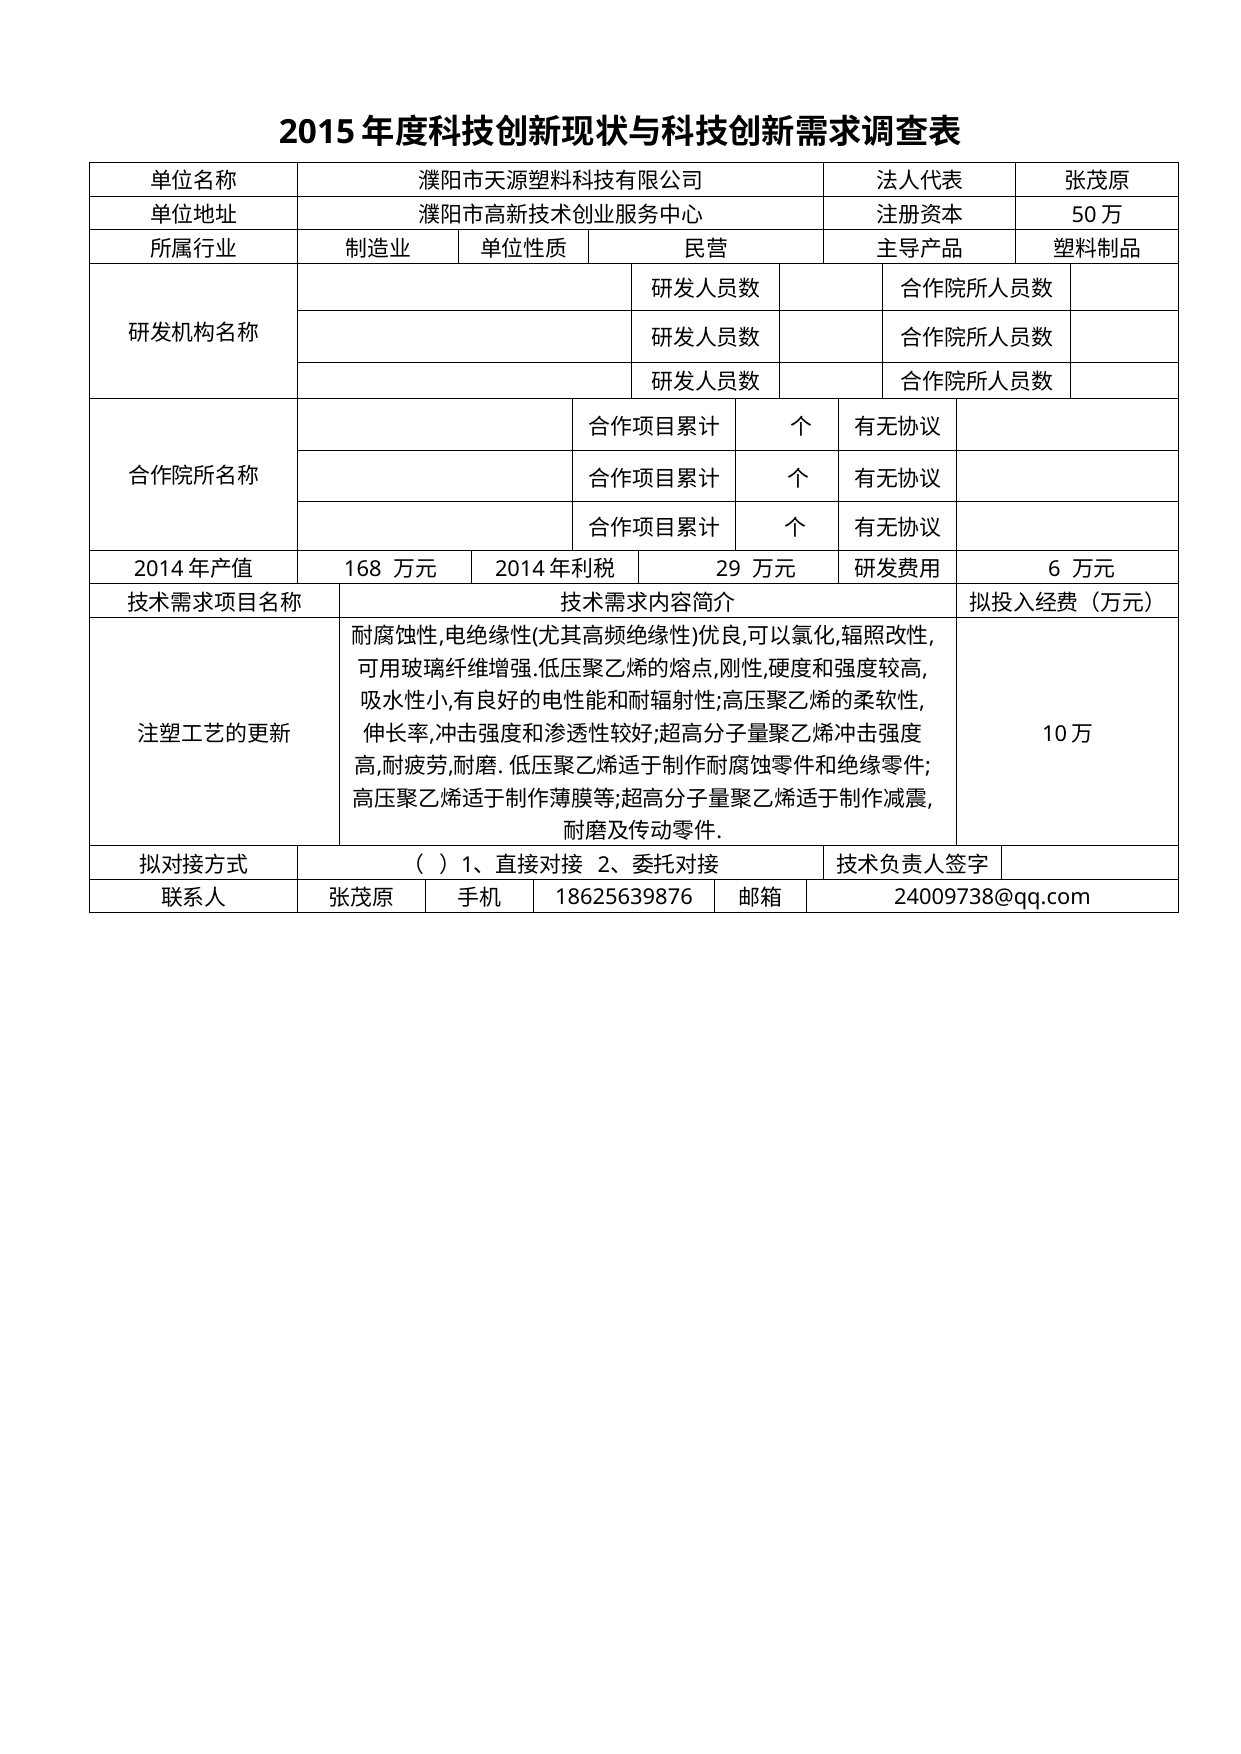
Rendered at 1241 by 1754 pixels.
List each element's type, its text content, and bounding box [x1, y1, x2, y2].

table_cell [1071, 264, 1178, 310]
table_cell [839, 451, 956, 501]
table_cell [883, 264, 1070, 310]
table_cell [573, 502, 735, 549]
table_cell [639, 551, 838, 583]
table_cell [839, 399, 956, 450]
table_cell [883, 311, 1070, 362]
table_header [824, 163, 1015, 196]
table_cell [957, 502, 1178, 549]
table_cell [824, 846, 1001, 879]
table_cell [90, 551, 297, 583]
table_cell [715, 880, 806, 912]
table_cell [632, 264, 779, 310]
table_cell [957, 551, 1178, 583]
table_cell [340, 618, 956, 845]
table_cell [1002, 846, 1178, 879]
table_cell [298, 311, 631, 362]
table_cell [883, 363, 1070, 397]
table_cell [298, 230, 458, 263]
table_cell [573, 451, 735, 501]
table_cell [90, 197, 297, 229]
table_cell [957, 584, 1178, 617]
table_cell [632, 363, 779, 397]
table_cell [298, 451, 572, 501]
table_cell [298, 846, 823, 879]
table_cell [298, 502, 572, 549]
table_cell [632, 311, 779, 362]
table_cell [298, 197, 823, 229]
text 2015年度科技创新现状与科技创新需求调查表 [89, 97, 1151, 162]
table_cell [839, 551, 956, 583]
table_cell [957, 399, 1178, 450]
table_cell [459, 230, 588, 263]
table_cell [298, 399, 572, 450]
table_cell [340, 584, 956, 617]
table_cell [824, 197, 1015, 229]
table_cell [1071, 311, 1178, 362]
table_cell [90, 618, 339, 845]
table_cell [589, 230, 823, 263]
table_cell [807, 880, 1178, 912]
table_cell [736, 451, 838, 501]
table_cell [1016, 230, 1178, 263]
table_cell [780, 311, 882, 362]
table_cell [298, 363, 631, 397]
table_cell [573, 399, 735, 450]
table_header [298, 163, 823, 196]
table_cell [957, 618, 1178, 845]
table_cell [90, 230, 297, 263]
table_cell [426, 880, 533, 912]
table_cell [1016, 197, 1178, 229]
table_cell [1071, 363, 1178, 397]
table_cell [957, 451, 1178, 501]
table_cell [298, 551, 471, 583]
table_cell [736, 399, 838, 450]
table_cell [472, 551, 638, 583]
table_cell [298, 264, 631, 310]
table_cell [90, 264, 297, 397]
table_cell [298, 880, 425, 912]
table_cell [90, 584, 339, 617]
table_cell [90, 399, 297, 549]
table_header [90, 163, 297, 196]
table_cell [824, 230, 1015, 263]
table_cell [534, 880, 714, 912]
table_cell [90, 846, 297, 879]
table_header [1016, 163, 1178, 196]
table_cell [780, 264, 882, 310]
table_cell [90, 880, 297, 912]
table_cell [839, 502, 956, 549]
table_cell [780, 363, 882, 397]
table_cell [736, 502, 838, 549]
